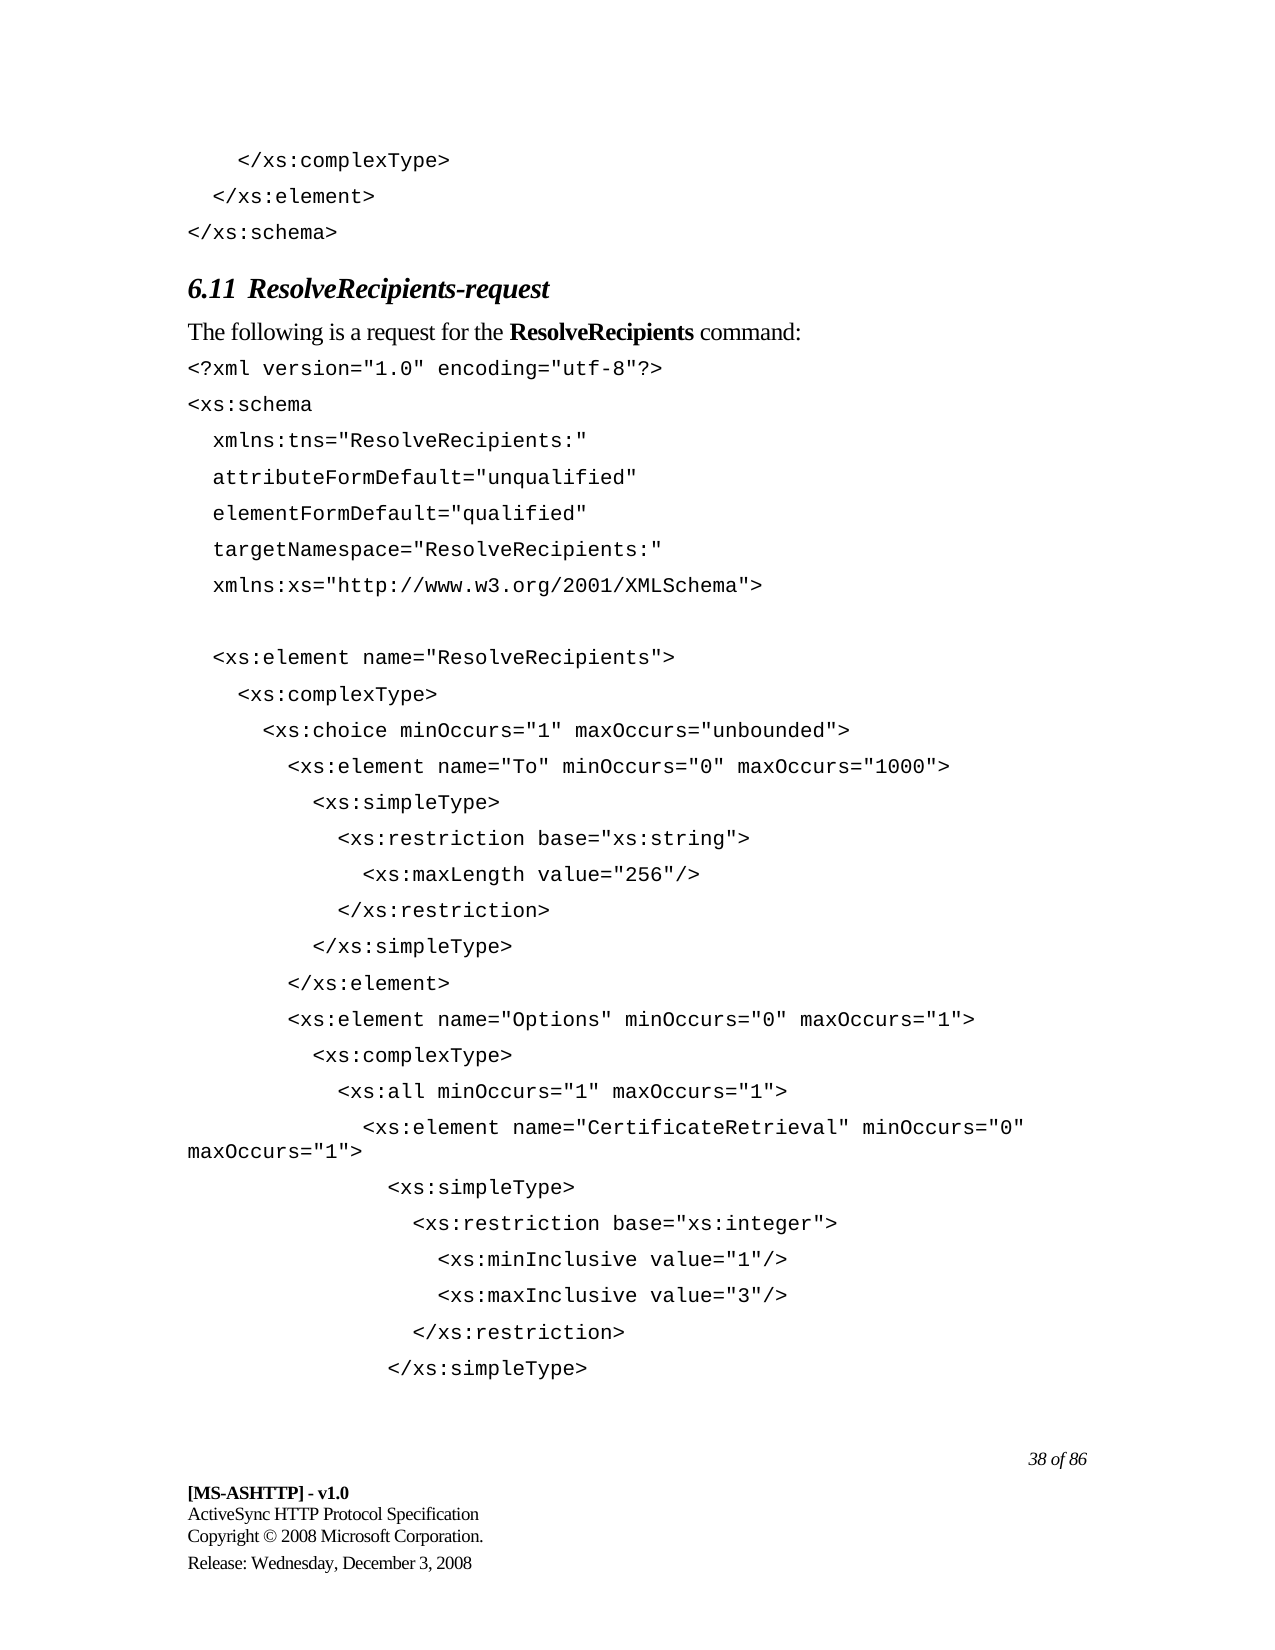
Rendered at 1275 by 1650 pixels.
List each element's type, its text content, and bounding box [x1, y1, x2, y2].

text </xs:complexType> [187, 150, 1087, 174]
text elementFormDefault="qualified" [187, 503, 1087, 526]
text <xs:maxLength value="256"/> [187, 864, 1087, 888]
text </xs:simpleType> [187, 1358, 1087, 1381]
text targetNamespace="ResolveRecipients:" [187, 539, 1087, 563]
text attributeFormDefault="unqualified" [187, 467, 1087, 490]
text <xs:complexType> [187, 1045, 1087, 1069]
text </xs:schema> [187, 222, 1087, 246]
text xmlns:tns="ResolveRecipients:" [187, 431, 1087, 454]
text <xs:restriction base="xs:string"> [187, 828, 1087, 852]
text <xs:restriction base="xs:integer"> [187, 1213, 1087, 1237]
text <xs:choice minOccurs="1" maxOccurs="unbounded"> [187, 720, 1087, 743]
text </xs:restriction> [187, 900, 1087, 924]
text </xs:simpleType> [187, 937, 1087, 960]
text <xs:element name="To" minOccurs="0" maxOccurs="1000"> [187, 756, 1087, 779]
text The following is a request for the ResolveRecipients command: [187, 317, 1087, 346]
text <xs:complexType> [187, 683, 1087, 707]
text <xs:all minOccurs="1" maxOccurs="1"> [187, 1081, 1087, 1105]
text </xs:restriction> [187, 1322, 1087, 1345]
text <xs:element name="CertificateRetrieval" minOccurs="0" maxOccurs="1"> [187, 1117, 1087, 1164]
text <xs:element name="ResolveRecipients"> [187, 647, 1087, 671]
text <xs:maxInclusive value="3"/> [187, 1286, 1087, 1309]
text </xs:element> [187, 973, 1087, 996]
text <xs:schema [187, 394, 1087, 418]
subtitle ResolveRecipients-request [187, 271, 1087, 304]
text <xs:simpleType> [187, 1177, 1087, 1201]
text xmlns:xs="http://www.w3.org/2001/XMLSchema"> [187, 575, 1087, 599]
text </xs:element> [187, 186, 1087, 210]
text <xs:simpleType> [187, 792, 1087, 816]
text <xs:element name="Options" minOccurs="0" maxOccurs="1"> [187, 1009, 1087, 1032]
text <?xml version="1.0" encoding="utf-8"?> [187, 358, 1087, 382]
text <xs:minInclusive value="1"/> [187, 1249, 1087, 1273]
